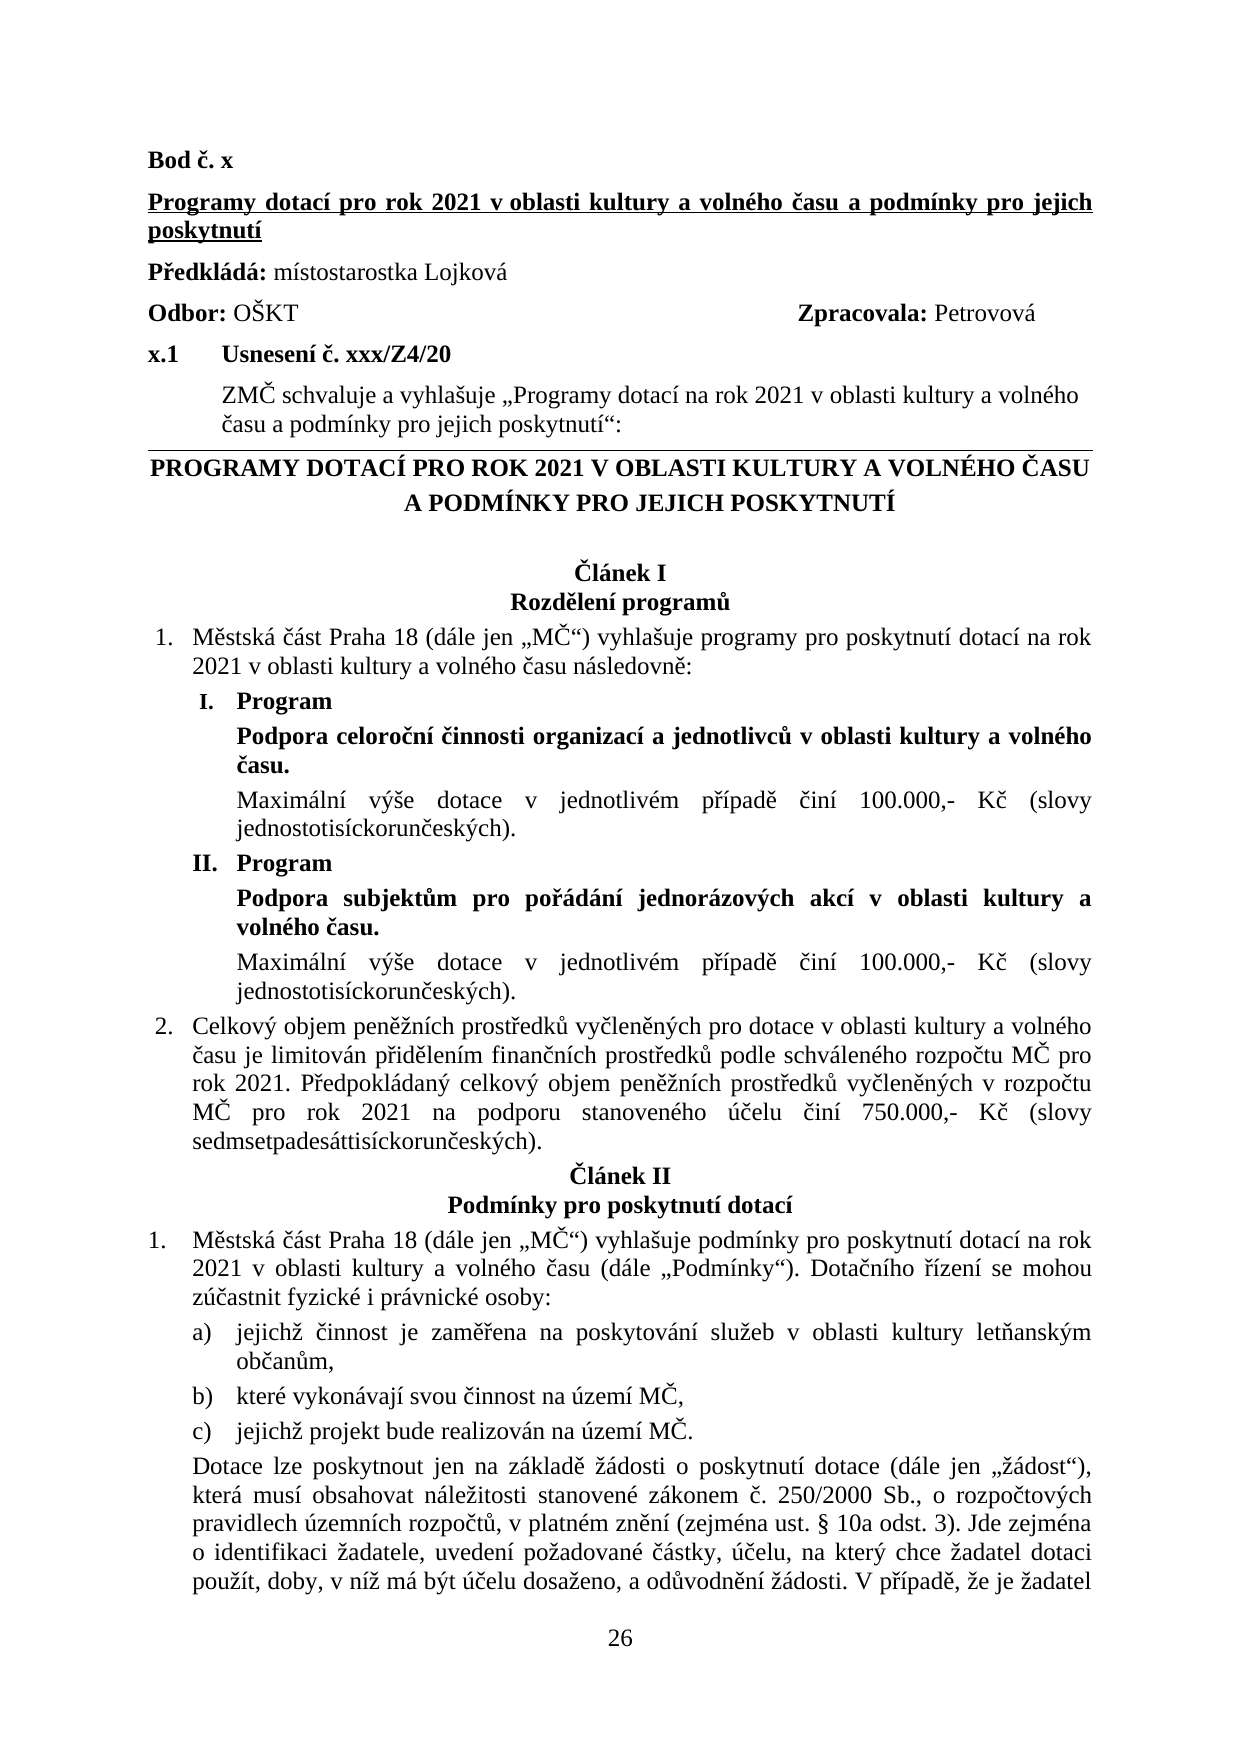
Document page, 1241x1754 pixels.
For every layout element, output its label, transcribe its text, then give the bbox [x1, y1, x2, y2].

text Článek I [148, 558, 1093, 587]
list Program [199, 686, 1093, 715]
list Celkový objem peněžních prostředků vyčleněných pro dotace v oblasti kultury a volného času je limitován přidělením finančních prostředků podle schváleného rozpočtu MČ pro rok 2021. Předpokládaný celkový objem peněžních prostředků vyčleněných v rozpočtu MČ pro rok 2021 na podporu stanoveného účelu činí 750.000,- Kč (slovy sedmsetpadesáttisíckorunčeských). [154, 1011, 1093, 1155]
text Programy dotací pro rok 2021 v oblasti kultury a volného času a podmínky pro jejich poskytnutí [148, 213, 1093, 244]
text Maximální výše dotace v jednotlivém případě činí 100.000,- Kč (slovy jednostotisíckorunčeských). [236, 947, 1093, 1005]
text Odbor: OŠKT Zpracovala: Petrovová [148, 298, 1093, 327]
subtitle ZMČ schvaluje a vyhlašuje „Programy dotací na rok 2021 v oblasti kultury a volného času a podmínky pro jejich poskytnutí“: [221, 380, 1093, 438]
text Předkládá: místostarostka Lojková [148, 257, 1093, 285]
list jejichž projekt bude realizován na území MČ. [192, 1416, 1093, 1445]
text Podpora subjektům pro pořádání jednorázových akcí v oblasti kultury a volného času. [236, 883, 1093, 941]
text Rozdělení programů [148, 587, 1093, 616]
list které vykonávají svou činnost na území MČ, [192, 1381, 1093, 1410]
text A PODMÍNKY PRO JEJICH POSKYTNUTÍ [207, 488, 1093, 517]
text Bod č. x [148, 145, 1093, 174]
list Městská část Praha 18 (dále jen „MČ“) vyhlašuje programy pro poskytnutí dotací na rok 2021 v oblasti kultury a volného času následovně: [154, 622, 1093, 680]
list jejichž činnost je zaměřena na poskytování služeb v oblasti kultury letňanským občanům, [192, 1317, 1093, 1375]
text II. Program [192, 848, 1093, 877]
text x.1 Usnesení č. xxx/Z4/20 [148, 339, 1093, 368]
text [192, 1451, 1093, 1595]
text Programy dotací pro rok 2021 v oblasti kultury a volného času a podmínky pro jejich poskytnutí [148, 187, 1093, 212]
text Maximální výše dotace v jednotlivém případě činí 100.000,- Kč (slovy jednostotisíckorunčeských). [236, 785, 1093, 842]
text Podpora celoroční činnosti organizací a jednotlivců v oblasti kultury a volného času. [236, 721, 1093, 778]
text Podmínky pro poskytnutí dotací [148, 1190, 1093, 1218]
list Městská část Praha 18 (dále jen „MČ“) vyhlašuje podmínky pro poskytnutí dotací na rok 2021 v oblasti kultury a volného času (dále „Podmínky“). Dotačního řízení se mohou zúčastnit fyzické i právnické osoby: [148, 1225, 1093, 1311]
text PROGRAMY DOTACÍ PRO ROK 2021 V OBLASTI KULTURY A VOLNÉHO ČASU [148, 451, 1093, 482]
text Článek II [148, 1161, 1093, 1190]
